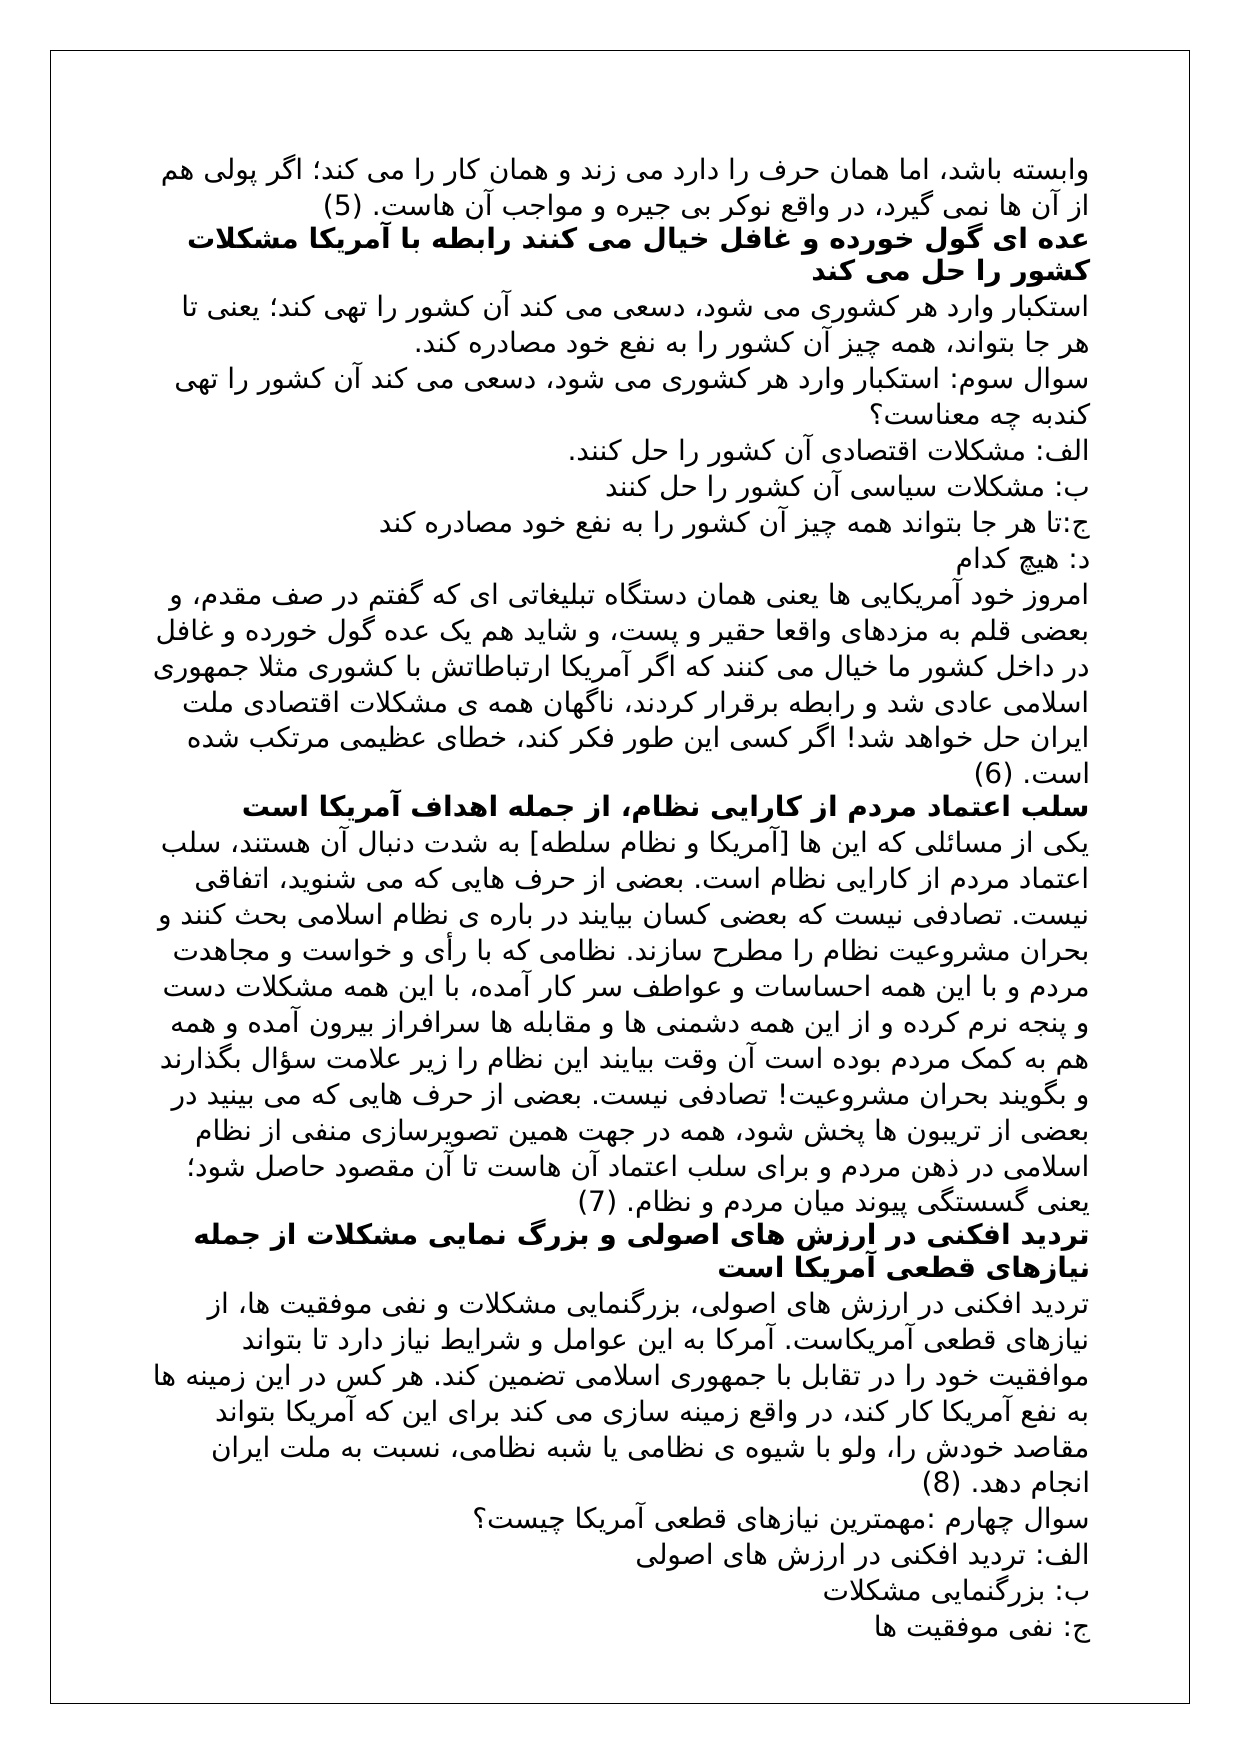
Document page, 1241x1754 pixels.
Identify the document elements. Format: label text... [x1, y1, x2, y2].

text ج:تا هر جا بتواند همه چیز آن کشور را به نفع خود مصادره کند [150, 503, 1090, 539]
text عده ای گول خورده و غافل خیال می کنند رابطه با آمریکا مشکلات کشور را حل می کند [150, 222, 1090, 287]
text الف: تردید افکنی در ارزش های اصولی [150, 1535, 1090, 1571]
text ج: نفی موفقیت ها [150, 1607, 1090, 1643]
text د: هیچ کدام امروز خود آمریکایی ها یعنی همان دستگاه تبلیغاتی ای که گفتم در صف مقدم، و بعضی قلم به مزدهای واقعا حقیر و پست، و شاید هم یک عده گول خورده و غافل در داخل کشور ما خیال می کنند که اگر آمریکا ارتباطاتش با کشوری مثلا جمهوری اسلامی عادی شد و رابطه برقرار کردند، ناگهان همه ی مشکلات اقتصادی ملت ایران حل خواهد شد! اگر کسی این طور فکر کند، خطای عظیمی مرتکب شده است. (6) [150, 539, 1090, 790]
text تردید افکنی در ارزش های اصولی و بزرگ نمایی مشکلات از جمله نیازهای قطعی آمریکا است [150, 1218, 1090, 1284]
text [150, 150, 1090, 222]
text سلب اعتماد مردم از کارایی نظام، از جمله اهداف آمریکا است [150, 790, 1090, 823]
text استکبار وارد هر کشوری می شود، دسعی می کند آن کشور را تهی کند؛ یعنی تا هر جا بتواند، همه چیز آن کشور را به نفع خود مصادره کند. [150, 287, 1090, 359]
text سوال سوم: استکبار وارد هر کشوری می شود، دسعی می کند آن کشور را تهی کندبه چه معناست؟ [150, 359, 1090, 431]
text یکی از مسائلی که این ها [آمریکا و نظام سلطه] به شدت دنبال آن هستند، سلب اعتماد مردم از کارایی نظام است. بعضی از حرف هایی که می شنوید، اتفاقی نیست. تصادفی نیست که بعضی کسان بیایند در باره ی نظام اسلامی بحث کنند و بحران مشروعیت نظام را مطرح سازند. نظامی که با رأی و خواست و مجاهدت مردم و با این همه احساسات و عواطف سر کار آمده، با این همه مشکلات دست و پنجه نرم کرده و از این همه دشمنی ها و مقابله ها سرافراز بیرون آمده و همه هم به کمک مردم بوده است آن وقت بیایند این نظام را زیر علامت سؤال بگذارند و بگویند بحران مشروعیت! تصادفی نیست. بعضی از حرف هایی که می بینید در بعضی از تریبون ها پخش شود، همه در جهت همین تصویرسازی منفی از نظام اسلامی در ذهن مردم و برای سلب اعتماد آن هاست تا آن مقصود حاصل شود؛ یعنی گسستگی پیوند میان مردم و نظام. (7) [150, 823, 1090, 1218]
text ب: بزرگنمایی مشکلات [150, 1571, 1090, 1607]
text سوال چهارم :مهمترین نیازهای قطعی آمریکا چیست؟ [150, 1499, 1090, 1535]
text تردید افکنی در ارزش های اصولی، بزرگنمایی مشکلات و نفی موفقیت ها، از نیازهای قطعی آمریکاست. آمرکا به این عوامل و شرایط نیاز دارد تا بتواند موافقیت خود را در تقابل با جمهوری اسلامی تضمین کند. هر کس در این زمینه ها به نفع آمریکا کار کند، در واقع زمینه سازی می کند برای این که آمریکا بتواند مقاصد خودش را، ولو با شیوه ی نظامی یا شبه نظامی، نسبت به ملت ایران انجام دهد. (8) [150, 1284, 1090, 1499]
text الف: مشکلات اقتصادی آن کشور را حل کنند. [150, 431, 1090, 467]
text ب: مشکلات سیاسی آن کشور را حل کنند [150, 467, 1090, 503]
